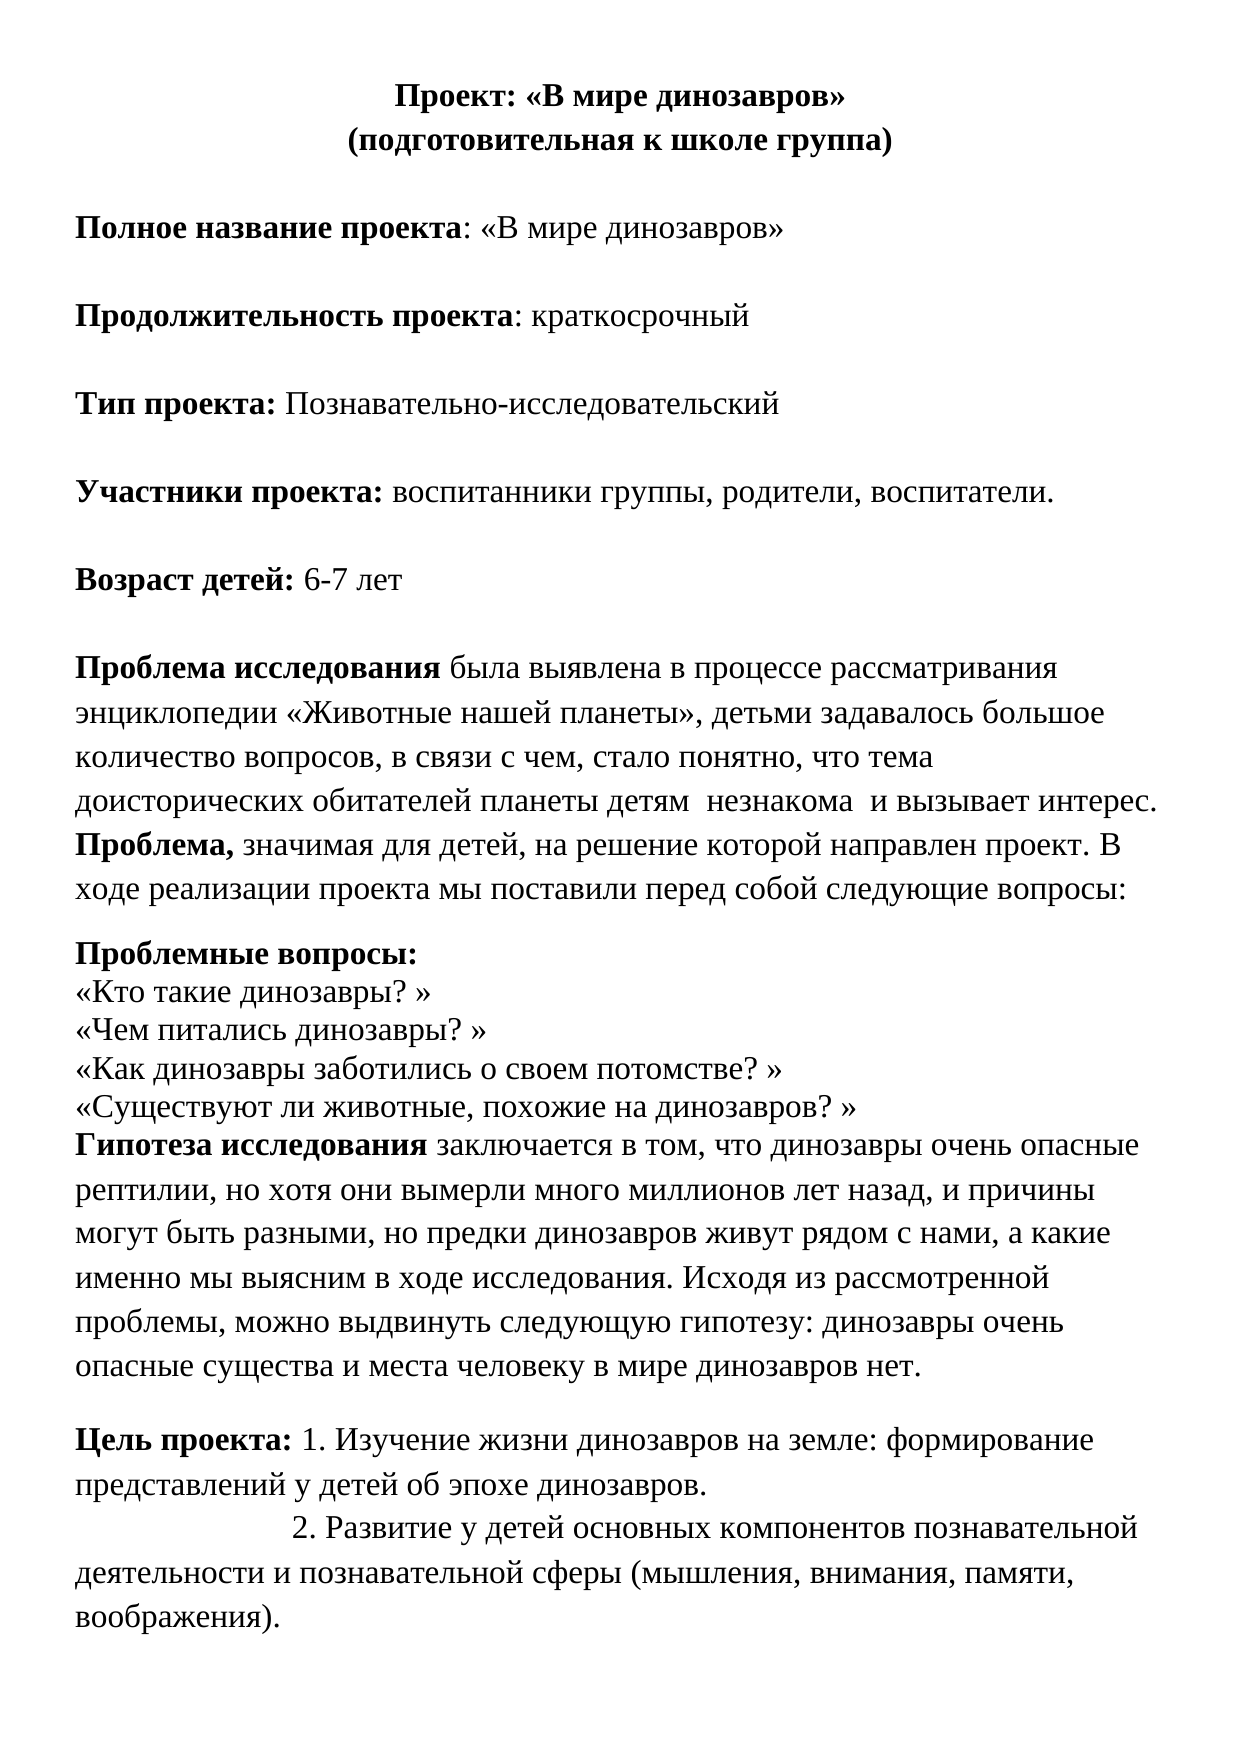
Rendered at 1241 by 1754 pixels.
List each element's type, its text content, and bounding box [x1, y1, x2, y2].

text Возраст детей: 6-7 лет [75, 560, 1165, 598]
text Проблемные вопросы: [75, 933, 1165, 971]
text Продолжительность проекта: краткосрочный [75, 295, 1165, 334]
text 2. Развитие у детей основных компонентов познавательной деятельности и познавательной сферы (мышления, внимания, памяти, воображения). [75, 1508, 1165, 1634]
text Полное название проекта: «В мире динозавров» [75, 207, 1165, 246]
text «Существуют ли животные, похожие на динозавров? » [75, 1086, 1165, 1125]
text (подготовительная к школе группа) [75, 119, 1165, 157]
text Тип проекта: Познавательно-исследовательский [75, 383, 1165, 422]
text «Чем питались динозавры? » [75, 1010, 1165, 1048]
text Участники проекта: воспитанники группы, родители, воспитатели. [75, 472, 1165, 510]
text Цель проекта: 1. Изучение жизни динозавров на земле: формирование представлений у детей об эпохе динозавров. [75, 1420, 1165, 1502]
text Проект: «В мире динозавров» [75, 75, 1165, 113]
text Гипотеза исследования заключается в том, что динозавры очень опасные рептилии, но хотя они вымерли много миллионов лет назад, и причины могут быть разными, но предки динозавров живут рядом с нами, а какие именно мы выясним в ходе исследования. Исходя из рассмотренной проблемы, можно выдвинуть следующую гипотезу: динозавры очень опасные существа и места человеку в мире динозавров нет. [75, 1125, 1165, 1416]
text «Кто такие динозавры? » [75, 971, 1165, 1010]
text Проблема исследования была выявлена в процессе рассматривания энциклопедии «Животные нашей планеты», детьми задавалось большое количество вопросов, в связи с чем, стало понятно, что тема доисторических обитателей планеты детям незнакома и вызывает интерес. Проблема, значимая для детей, на решение которой направлен проект. В ходе реализации проекта мы поставили перед собой следующие вопросы: [75, 648, 1165, 906]
text «Как динозавры заботились о своем потомстве? » [75, 1048, 1165, 1086]
